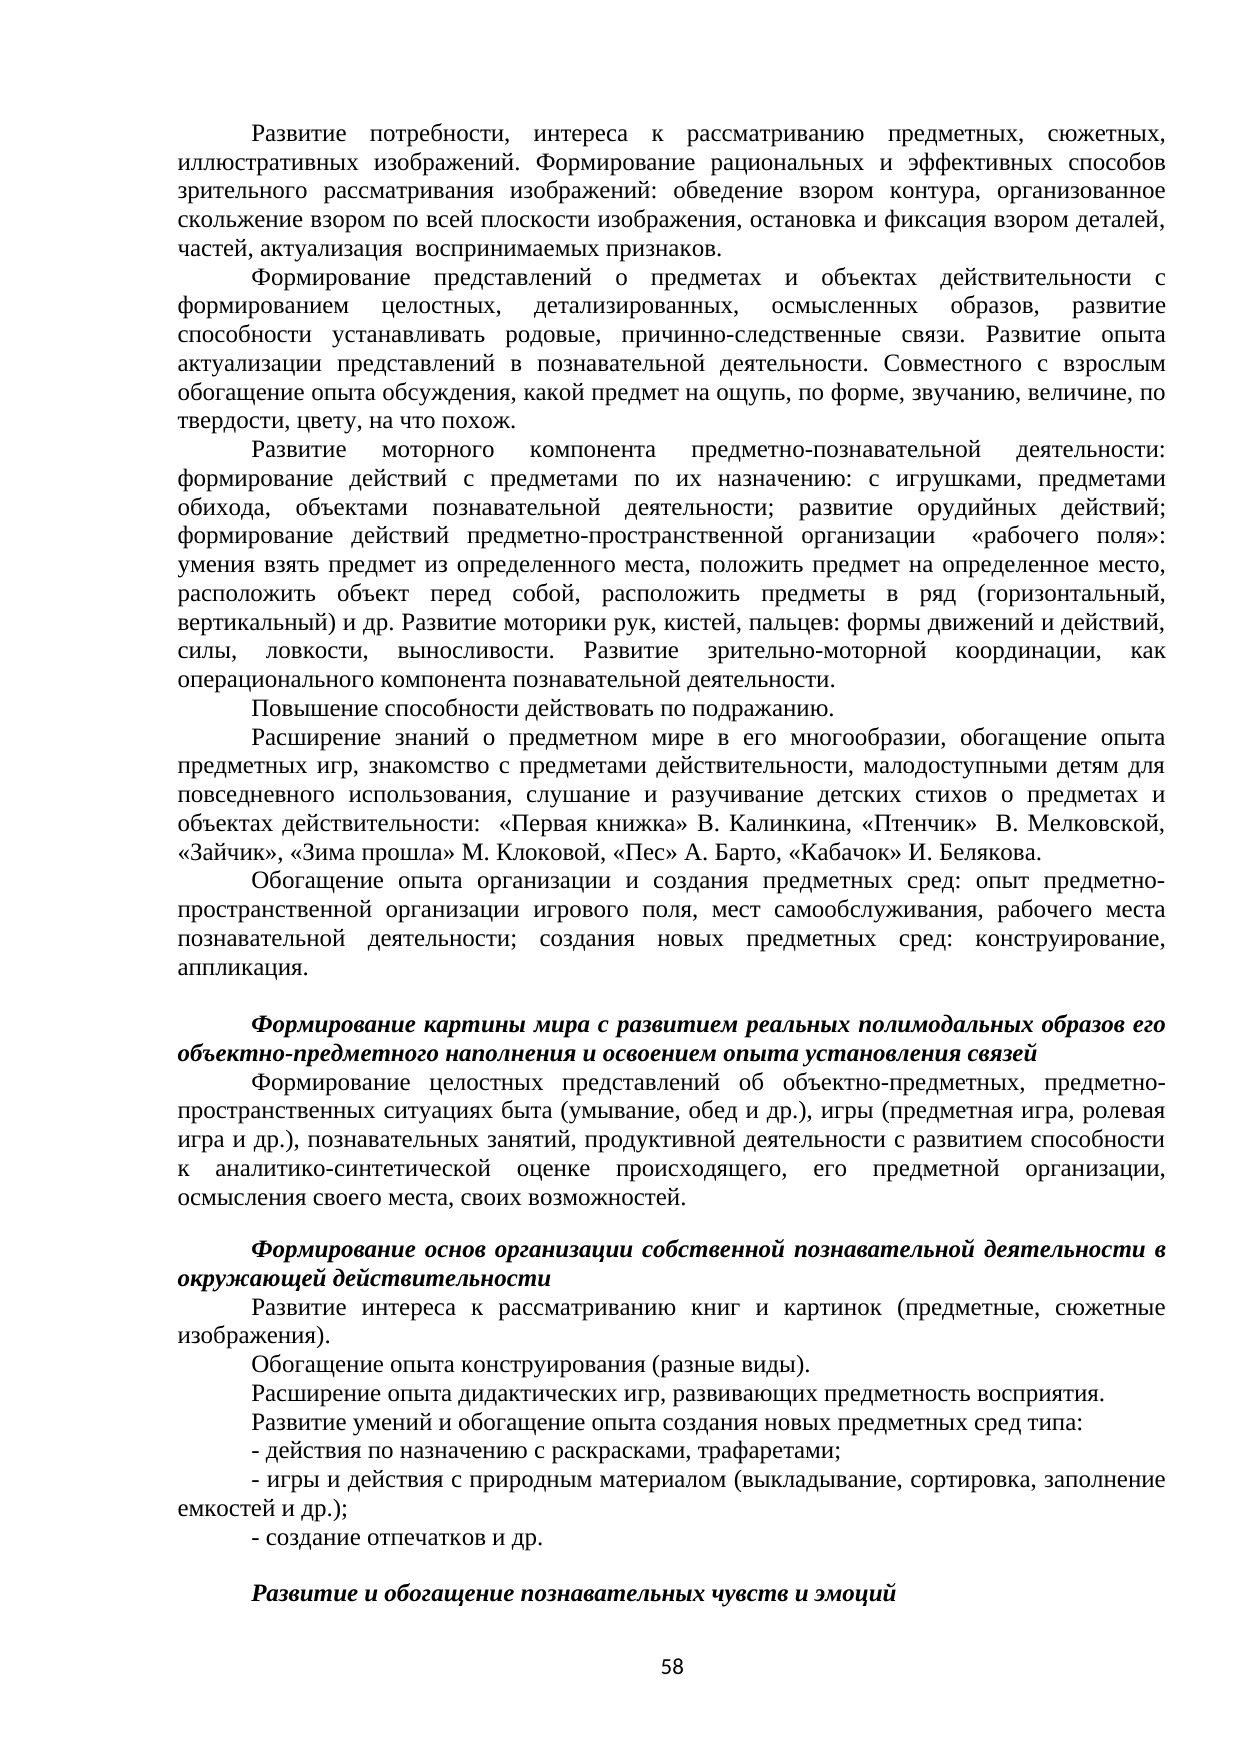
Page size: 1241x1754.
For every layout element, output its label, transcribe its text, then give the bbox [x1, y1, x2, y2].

text Повышение способности действовать по подражанию. [177, 693, 1167, 722]
text Развитие умений и обогащение опыта создания новых предметных сред типа: [177, 1407, 1167, 1436]
text Развитие интереса к рассматриванию книг и картинок (предметные, сюжетные изображения). [177, 1292, 1167, 1349]
text Развитие и обогащение познавательных чувств и эмоций [215, 1578, 1167, 1607]
text Обогащение опыта организации и создания предметных сред: опыт предметно-пространственной организации игрового поля, мест самообслуживания, рабочего места познавательной деятельности; создания новых предметных сред: конструирование, аппликация. [177, 866, 1167, 981]
text Формирование представлений о предметах и объектах действительности с формированием целостных, детализированных, осмысленных образов, развитие способности устанавливать родовые, причинно-следственные связи. Развитие опыта актуализации представлений в познавательной деятельности. Совместного с взрослым обогащение опыта обсуждения, какой предмет на ощупь, по форме, звучанию, величине, по твердости, цвету, на что похож. [177, 262, 1167, 434]
text Формирование основ организации собственной познавательной деятельности в окружающей действительности [177, 1234, 1167, 1292]
text Обогащение опыта конструирования (разные виды). [177, 1349, 1167, 1378]
text Формирование целостных представлений об объектно-предметных, предметно-пространственных ситуациях быта (умывание, обед и др.), игры (предметная игра, ролевая игра и др.), познавательных занятий, продуктивной деятельности с развитием способности к аналитико-синтетической оценке происходящего, его предметной организации, осмысления своего места, своих возможностей. [177, 1067, 1167, 1211]
text - действия по назначению с раскрасками, трафаретами; [177, 1436, 1167, 1464]
text Развитие потребности, интереса к рассматриванию предметных, сюжетных, иллюстративных изображений. Формирование рациональных и эффективных способов зрительного рассматривания изображений: обведение взором контура, организованное скольжение взором по всей плоскости изображения, остановка и фиксация взором деталей, частей, актуализация воспринимаемых признаков. [177, 118, 1167, 262]
text Развитие моторного компонента предметно-познавательной деятельности: формирование действий с предметами по их назначению: с игрушками, предметами обихода, объектами познавательной деятельности; развитие орудийных действий; формирование действий предметно-пространственной организации «рабочего поля»: умения взять предмет из определенного места, положить предмет на определенное место, расположить объект перед собой, расположить предметы в ряд (горизонтальный, вертикальный) и др. Развитие моторики рук, кистей, пальцев: формы движений и действий, силы, ловкости, выносливости. Развитие зрительно-моторной координации, как операционального компонента познавательной деятельности. [177, 434, 1167, 693]
text Формирование картины мира с развитием реальных полимодальных образов его объектно-предметного наполнения и освоением опыта установления связей [177, 1009, 1167, 1067]
text Расширение опыта дидактических игр, развивающих предметность восприятия. [177, 1378, 1167, 1407]
text - создание отпечатков и др. [177, 1522, 1167, 1551]
text Расширение знаний о предметном мире в его многообразии, обогащение опыта предметных игр, знакомство с предметами действительности, малодоступными детям для повседневного использования, слушание и разучивание детских стихов о предметах и объектах действительности: «Первая книжка» В. Калинкина, «Птенчик» В. Мелковской, «Зайчик», «Зима прошла» М. Клоковой, «Пес» А. Барто, «Кабачок» И. Белякова. [177, 722, 1167, 866]
text - игры и действия с природным материалом (выкладывание, сортировка, заполнение емкостей и др.); [177, 1464, 1167, 1522]
